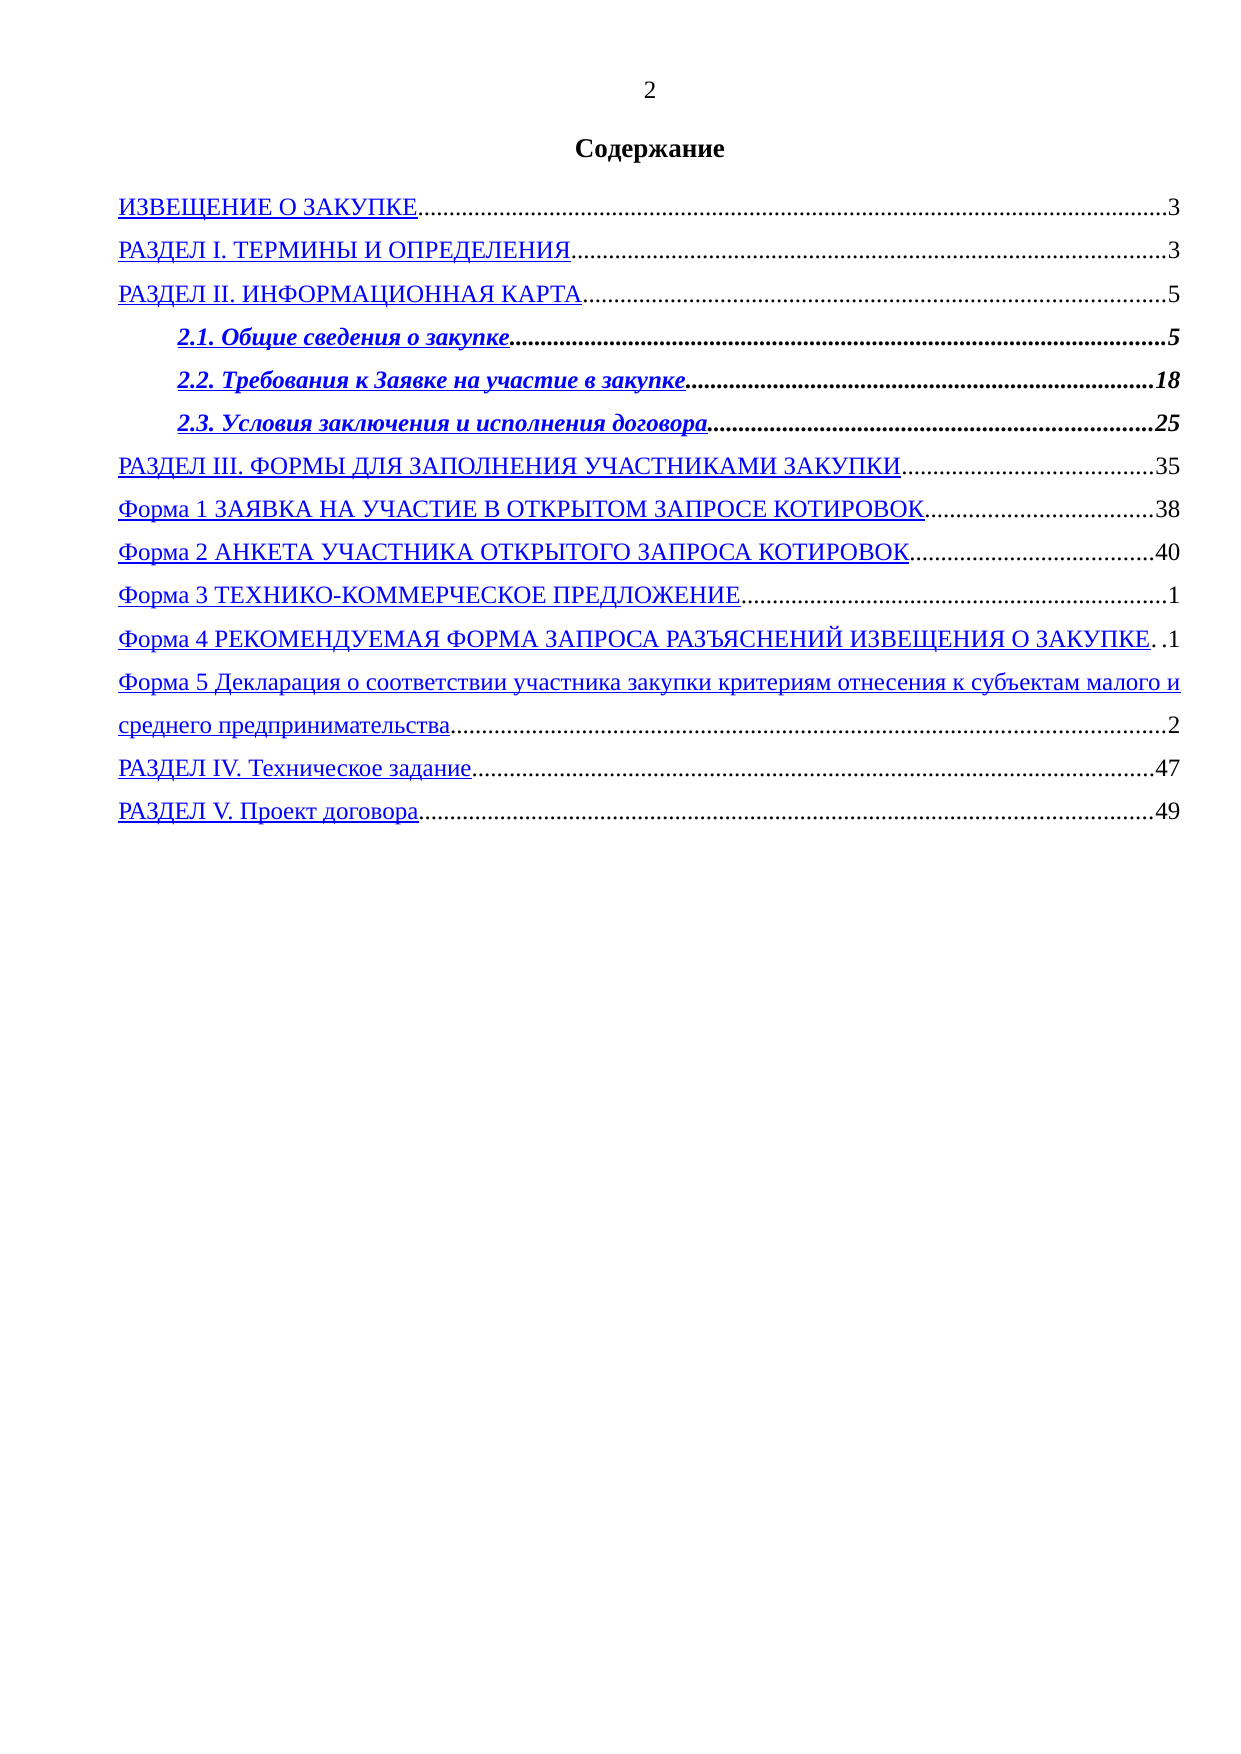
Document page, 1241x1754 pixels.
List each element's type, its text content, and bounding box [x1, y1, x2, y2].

text Форма 3 ТЕХНИКО-КОММЕРЧЕСКОЕ ПРЕДЛОЖЕНИЕ 1 [118, 581, 1181, 609]
text Форма 2 АНКЕТА УЧАСТНИКА ОТКРЫТОГО ЗАПРОСА КОТИРОВОК 40 [118, 537, 1181, 566]
text Содержание [118, 132, 1181, 164]
text РАЗДЕЛ III. ФОРМЫ ДЛЯ ЗАПОЛНЕНИЯ УЧАСТНИКАМИ ЗАКУПКИ 35 [118, 451, 1181, 480]
text РАЗДЕЛ V. Проект договора 49 [118, 796, 1181, 825]
text 2.2. Требования к Заявке на участие в закупке 18 [118, 365, 1181, 394]
text ИЗВЕЩЕНИЕ О ЗАКУПКЕ 3 [118, 192, 1181, 221]
text РАЗДЕЛ I. ТЕРМИНЫ И ОПРЕДЕЛЕНИЯ 3 [118, 236, 1181, 264]
text 2.3. Условия заключения и исполнения договора 25 [118, 408, 1181, 437]
text Форма 4 РЕКОМЕНДУЕМАЯ ФОРМА ЗАПРОСА РАЗЪЯСНЕНИЙ ИЗВЕЩЕНИЯ О ЗАКУПКЕ 1 [118, 624, 1181, 652]
text Форма 5 Декларация о соответствии участника закупки критериям отнесения к субъектам малого и среднего предпринимательства 2 [118, 667, 1181, 692]
text Форма 1 ЗАЯВКА НА УЧАСТИЕ В ОТКРЫТОМ ЗАПРОСЕ КОТИРОВОК 38 [118, 494, 1181, 523]
text РАЗДЕЛ IV. Техническое задание 47 [118, 753, 1181, 782]
text РАЗДЕЛ II. ИНФОРМАЦИОННАЯ КАРТА 5 [118, 279, 1181, 307]
text Форма 5 Декларация о соответствии участника закупки критериям отнесения к субъектам малого и среднего предпринимательства 2 [118, 693, 1181, 739]
text 2.1. Общие сведения о закупке 5 [118, 322, 1181, 351]
